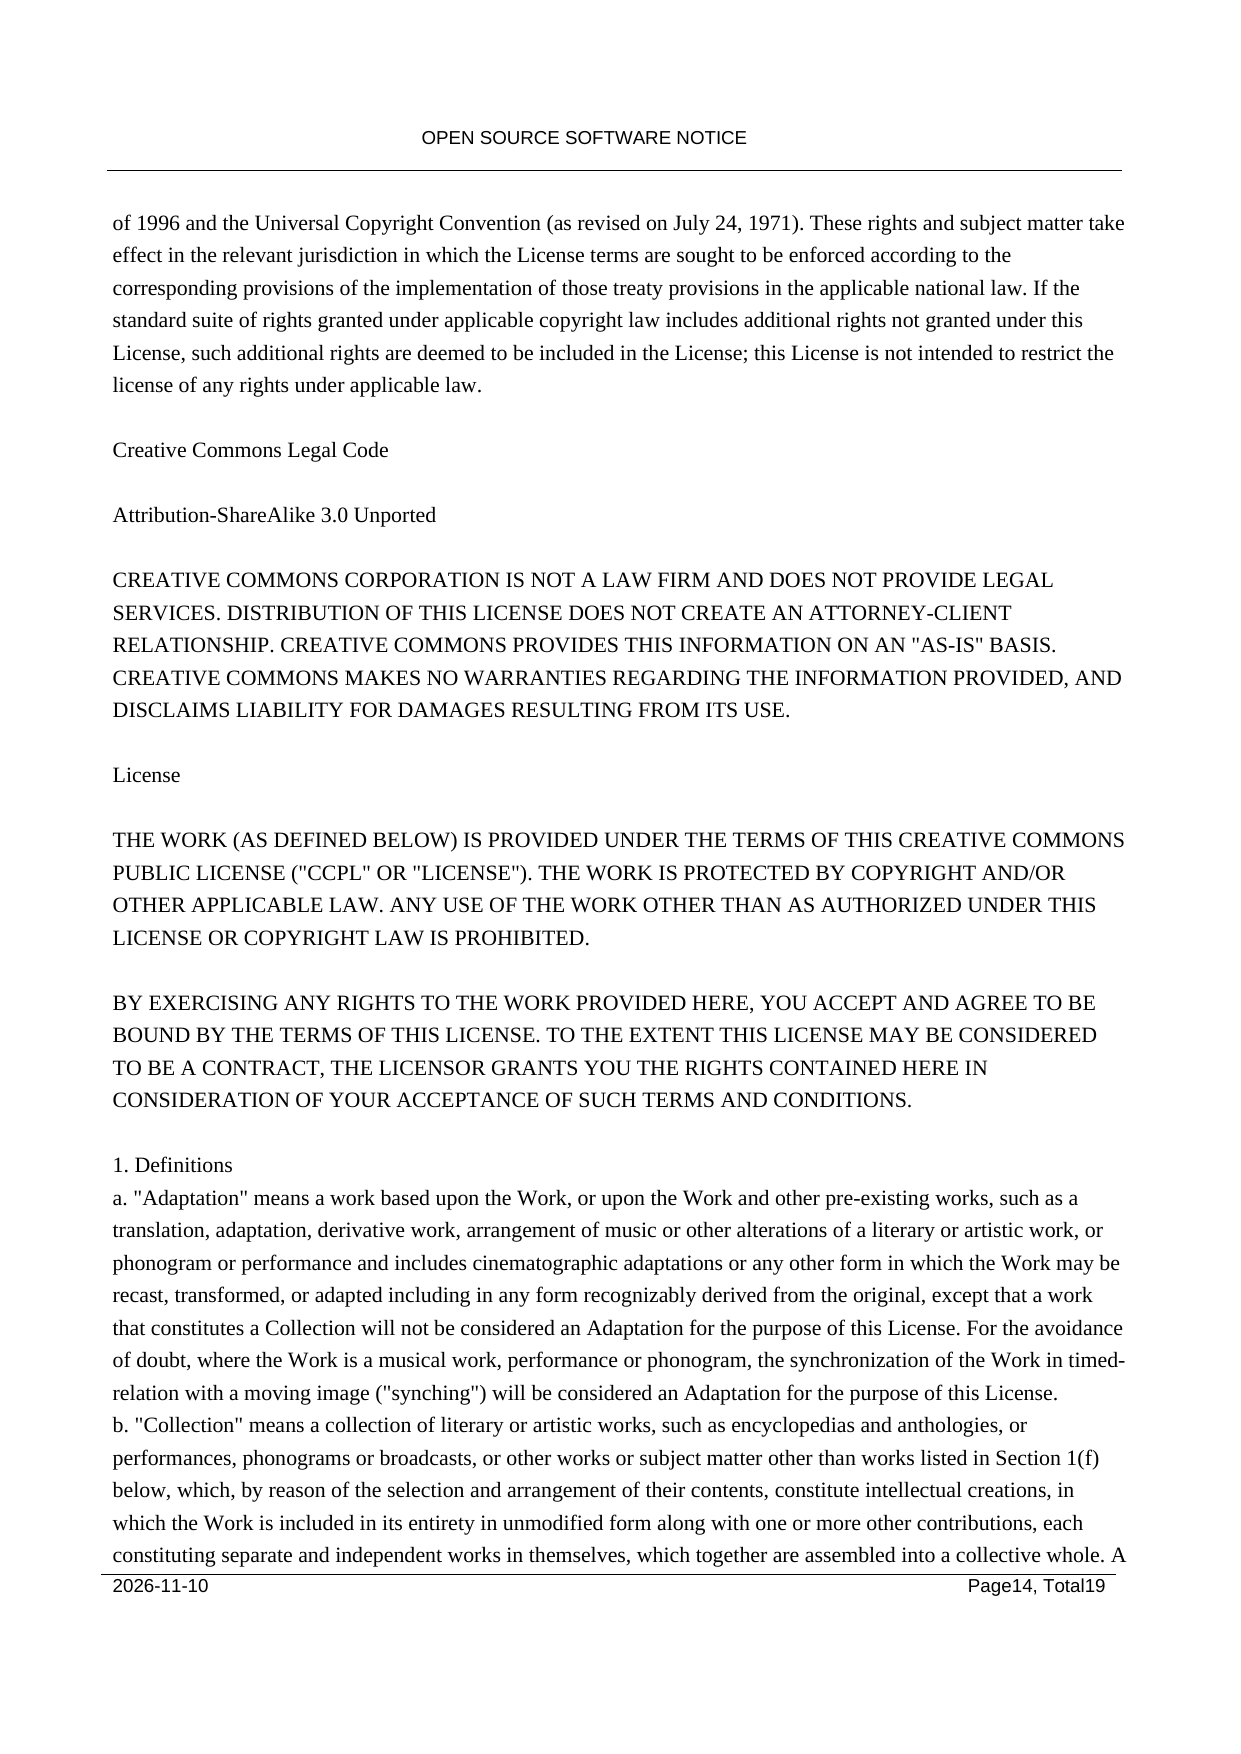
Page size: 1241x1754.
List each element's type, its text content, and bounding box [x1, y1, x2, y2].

text THE WORK (AS DEFINED BELOW) IS PROVIDED UNDER THE TERMS OF THIS CREATIVE COMMONS PUBLIC LICENSE ("CCPL" OR "LICENSE"). THE WORK IS PROTECTED BY COPYRIGHT AND/OR OTHER APPLICABLE LAW. ANY USE OF THE WORK OTHER THAN AS AUTHORIZED UNDER THIS LICENSE OR COPYRIGHT LAW IS PROHIBITED. [112, 824, 1128, 954]
text CREATIVE COMMONS CORPORATION IS NOT A LAW FIRM AND DOES NOT PROVIDE LEGAL SERVICES. DISTRIBUTION OF THIS LICENSE DOES NOT CREATE AN ATTORNEY-CLIENT RELATIONSHIP. CREATIVE COMMONS PROVIDES THIS INFORMATION ON AN "AS-IS" BASIS. CREATIVE COMMONS MAKES NO WARRANTIES REGARDING THE INFORMATION PROVIDED, AND DISCLAIMS LIABILITY FOR DAMAGES RESULTING FROM ITS USE. [112, 564, 1128, 726]
text Attribution-ShareAlike 3.0 Unported [112, 499, 1128, 531]
text License [112, 759, 1128, 791]
text BY EXERCISING ANY RIGHTS TO THE WORK PROVIDED HERE, YOU ACCEPT AND AGREE TO BE BOUND BY THE TERMS OF THIS LICENSE. TO THE EXTENT THIS LICENSE MAY BE CONSIDERED TO BE A CONTRACT, THE LICENSOR GRANTS YOU THE RIGHTS CONTAINED HERE IN CONSIDERATION OF YOUR ACCEPTANCE OF SUCH TERMS AND CONDITIONS. [112, 986, 1128, 1116]
text 1. Definitions [112, 1149, 1128, 1181]
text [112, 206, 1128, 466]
text a. "Adaptation" means a work based upon the Work, or upon the Work and other pre-existing works, such as a translation, adaptation, derivative work, arrangement of music or other alterations of a literary or artistic work, or phonogram or performance and includes cinematographic adaptations or any other form in which the Work may be recast, transformed, or adapted including in any form recognizably derived from the original, except that a work that constitutes a Collection will not be considered an Adaptation for the purpose of this License. For the avoidance of doubt, where the Work is a musical work, performance or phonogram, the synchronization of the Work in timed-relation with a moving image ("synching") will be considered an Adaptation for the purpose of this License. [112, 1181, 1128, 1409]
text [112, 1409, 1128, 1571]
